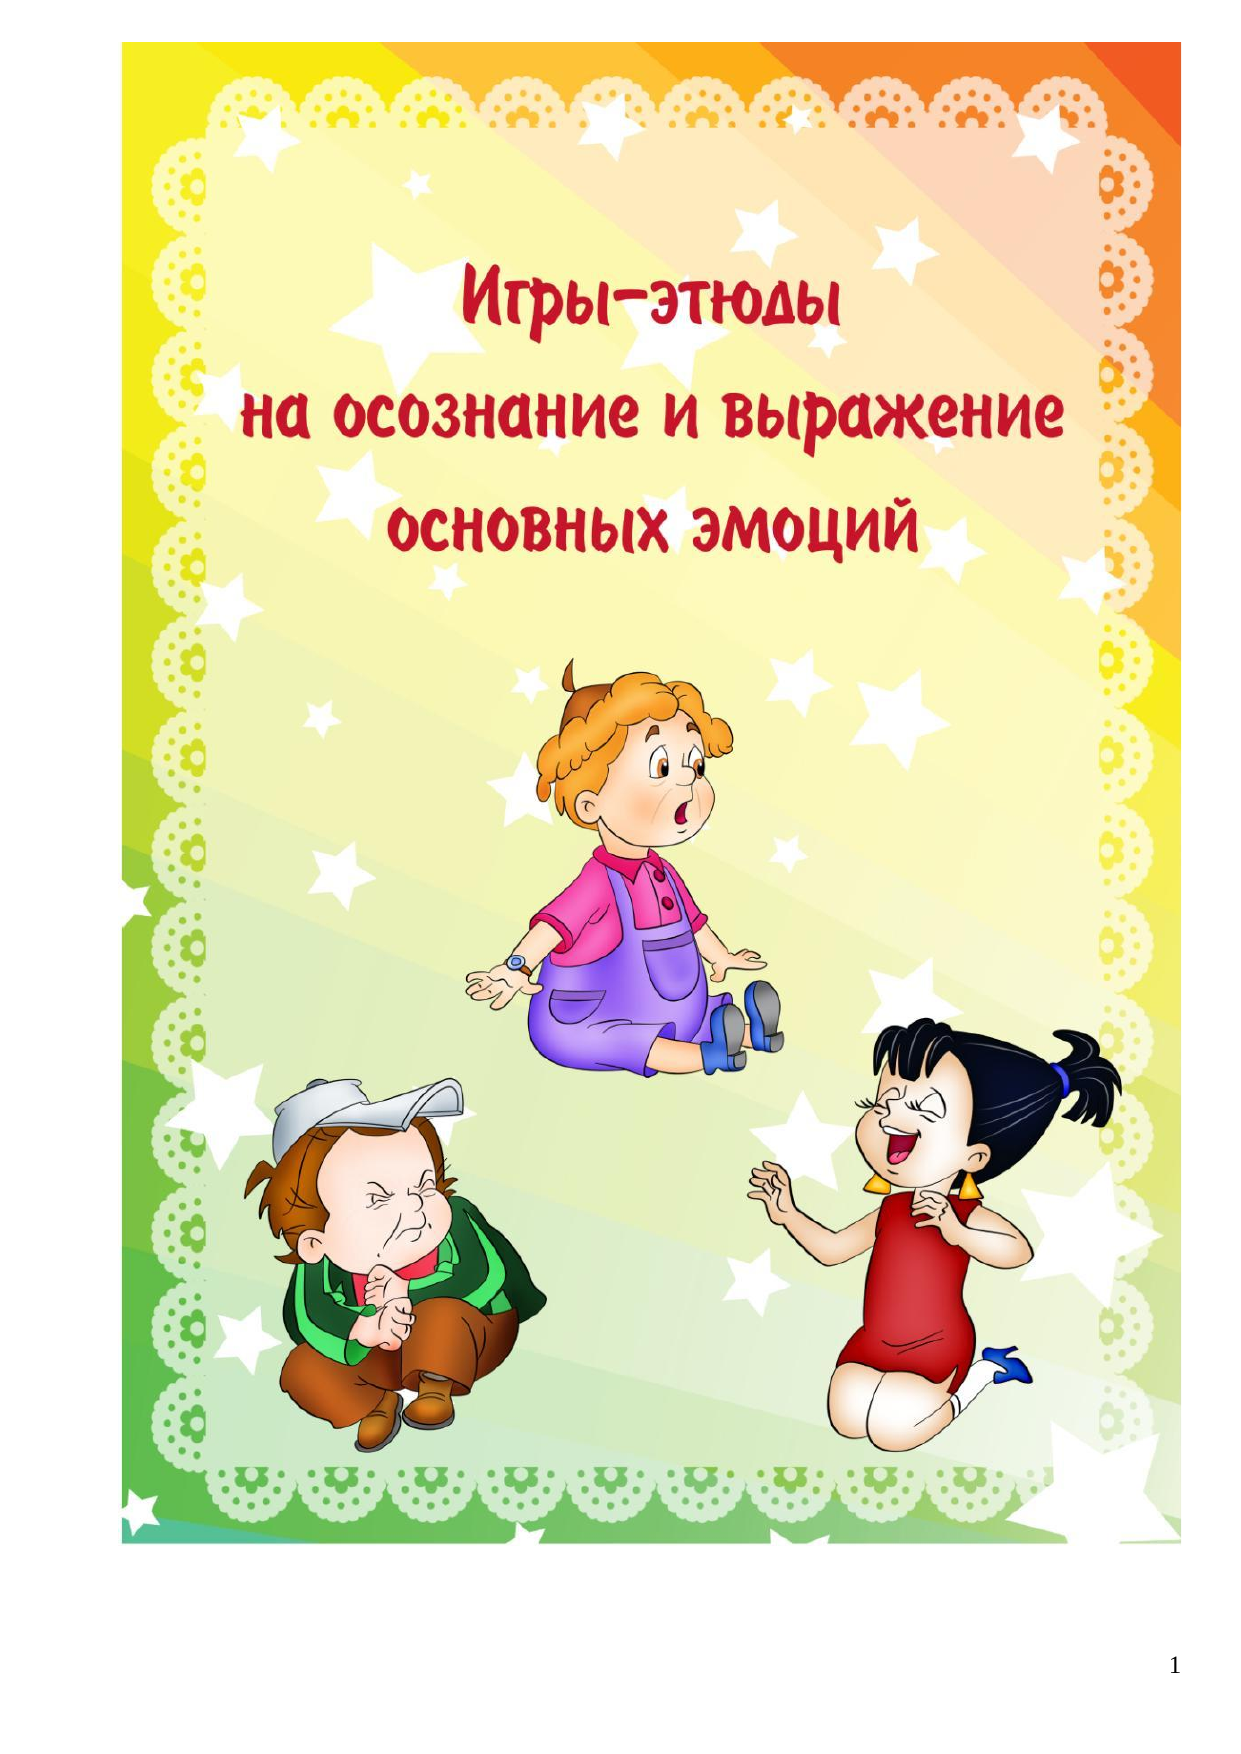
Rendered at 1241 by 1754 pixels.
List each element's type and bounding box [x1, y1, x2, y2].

picture [118, 42, 1182, 1546]
